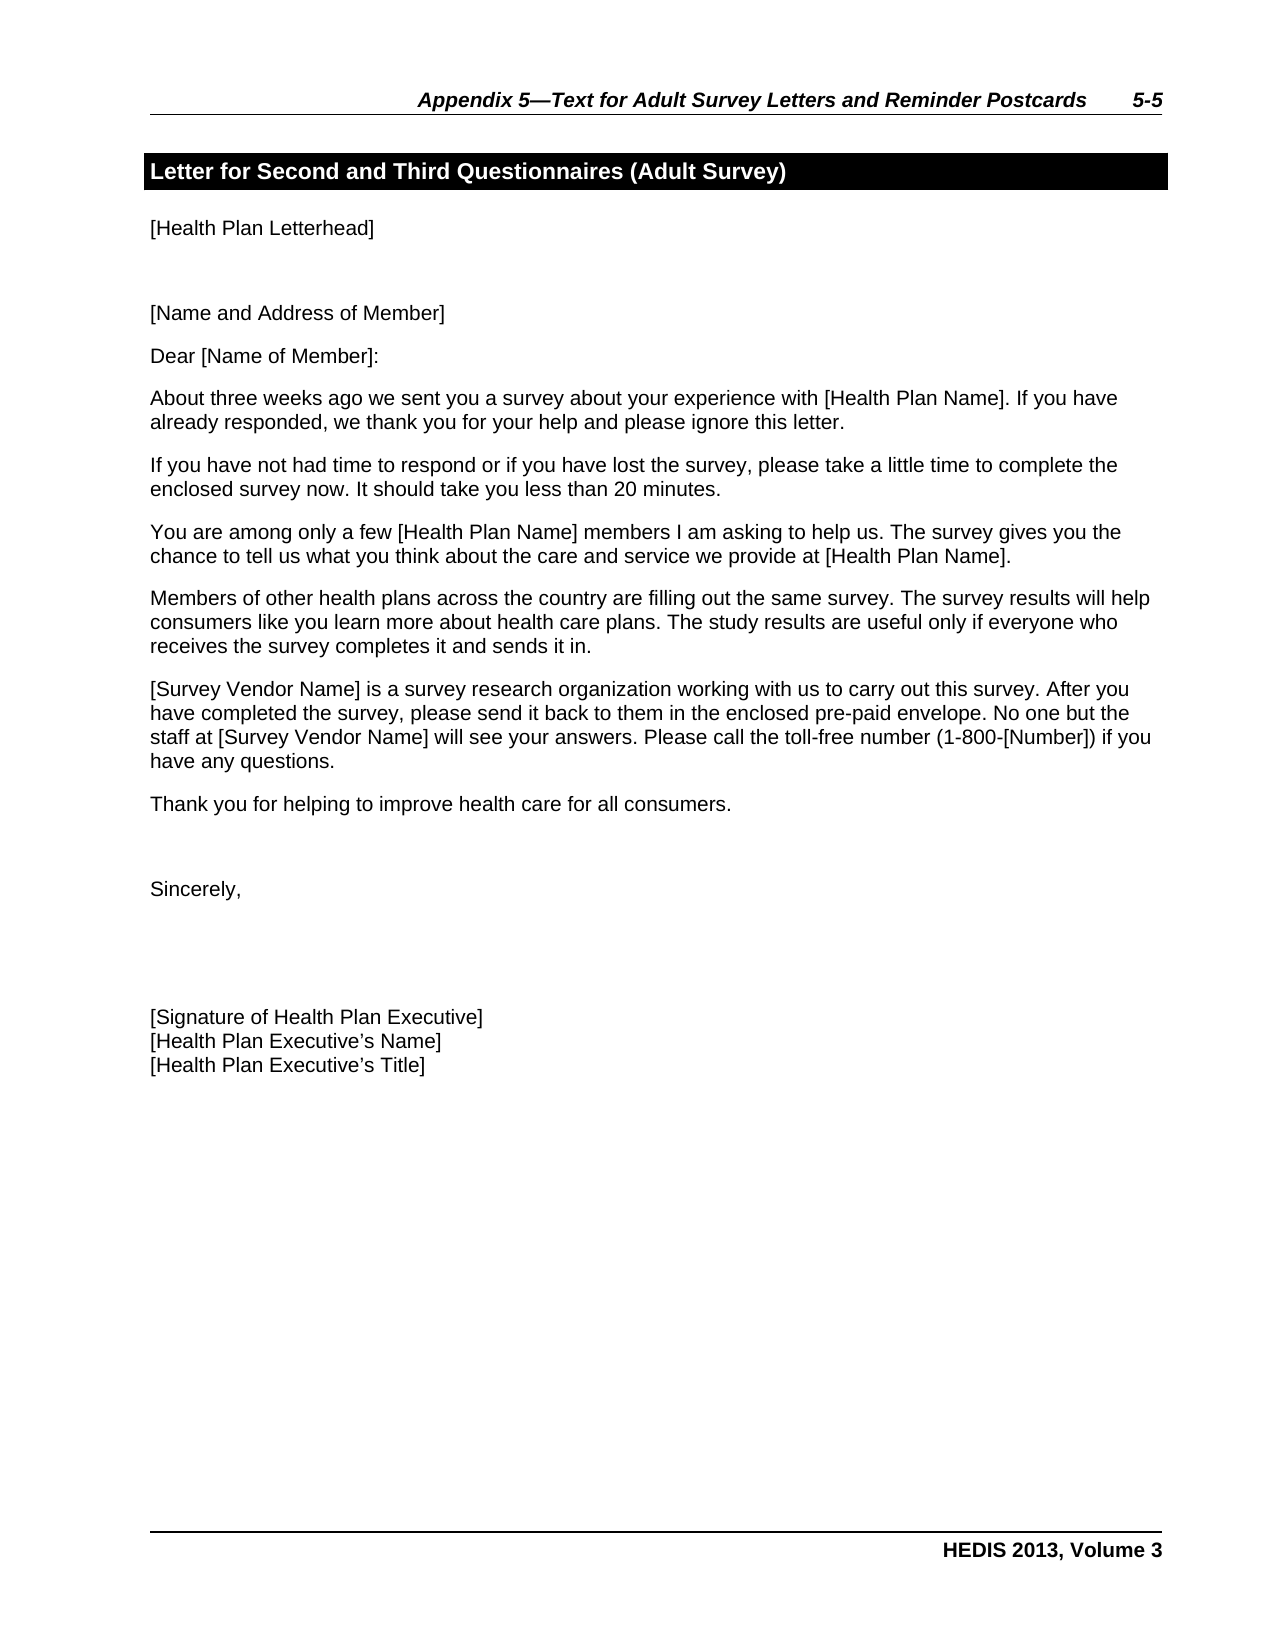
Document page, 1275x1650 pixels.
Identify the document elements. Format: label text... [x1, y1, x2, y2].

text [Survey Vendor Name] is a survey research organization working with us to carry out this survey. After you have completed the survey, please send it back to them in the enclosed pre-paid envelope. No one but the staff at [Survey Vendor Name] will see your answers. Please call the toll-free number (1-800-[Number]) if you have any questions. [150, 677, 1162, 773]
text If you have not had time to respond or if you have lost the survey, please take a little time to complete the enclosed survey now. It should take you less than 20 minutes. [150, 453, 1162, 501]
text Dear [Name of Member]: [150, 343, 1162, 367]
text Members of other health plans across the country are filling out the same survey. The survey results will help consumers like you learn more about health care plans. The study results are useful only if everyone who receives the survey completes it and sends it in. [150, 586, 1162, 658]
text [Name and Address of Member] [150, 301, 1162, 325]
text Thank you for helping to improve health care for all consumers. [150, 791, 1162, 815]
text Letter for Second and Third Questionnaires (Adult Survey) [146, 154, 1167, 189]
text Sincerely, [150, 877, 1162, 901]
text [Signature of Health Plan Executive] [Health Plan Executive’s Name] [Health Plan Executive’s Title] [150, 1005, 1162, 1077]
text You are among only a few [Health Plan Name] members I am asking to help us. The survey gives you the chance to tell us what you think about the care and service we provide at [Health Plan Name]. [150, 519, 1162, 567]
text About three weeks ago we sent you a survey about your experience with [Health Plan Name]. If you have already responded, we thank you for your help and please ignore this letter. [150, 386, 1162, 434]
text [Health Plan Letterhead] [150, 215, 1162, 239]
